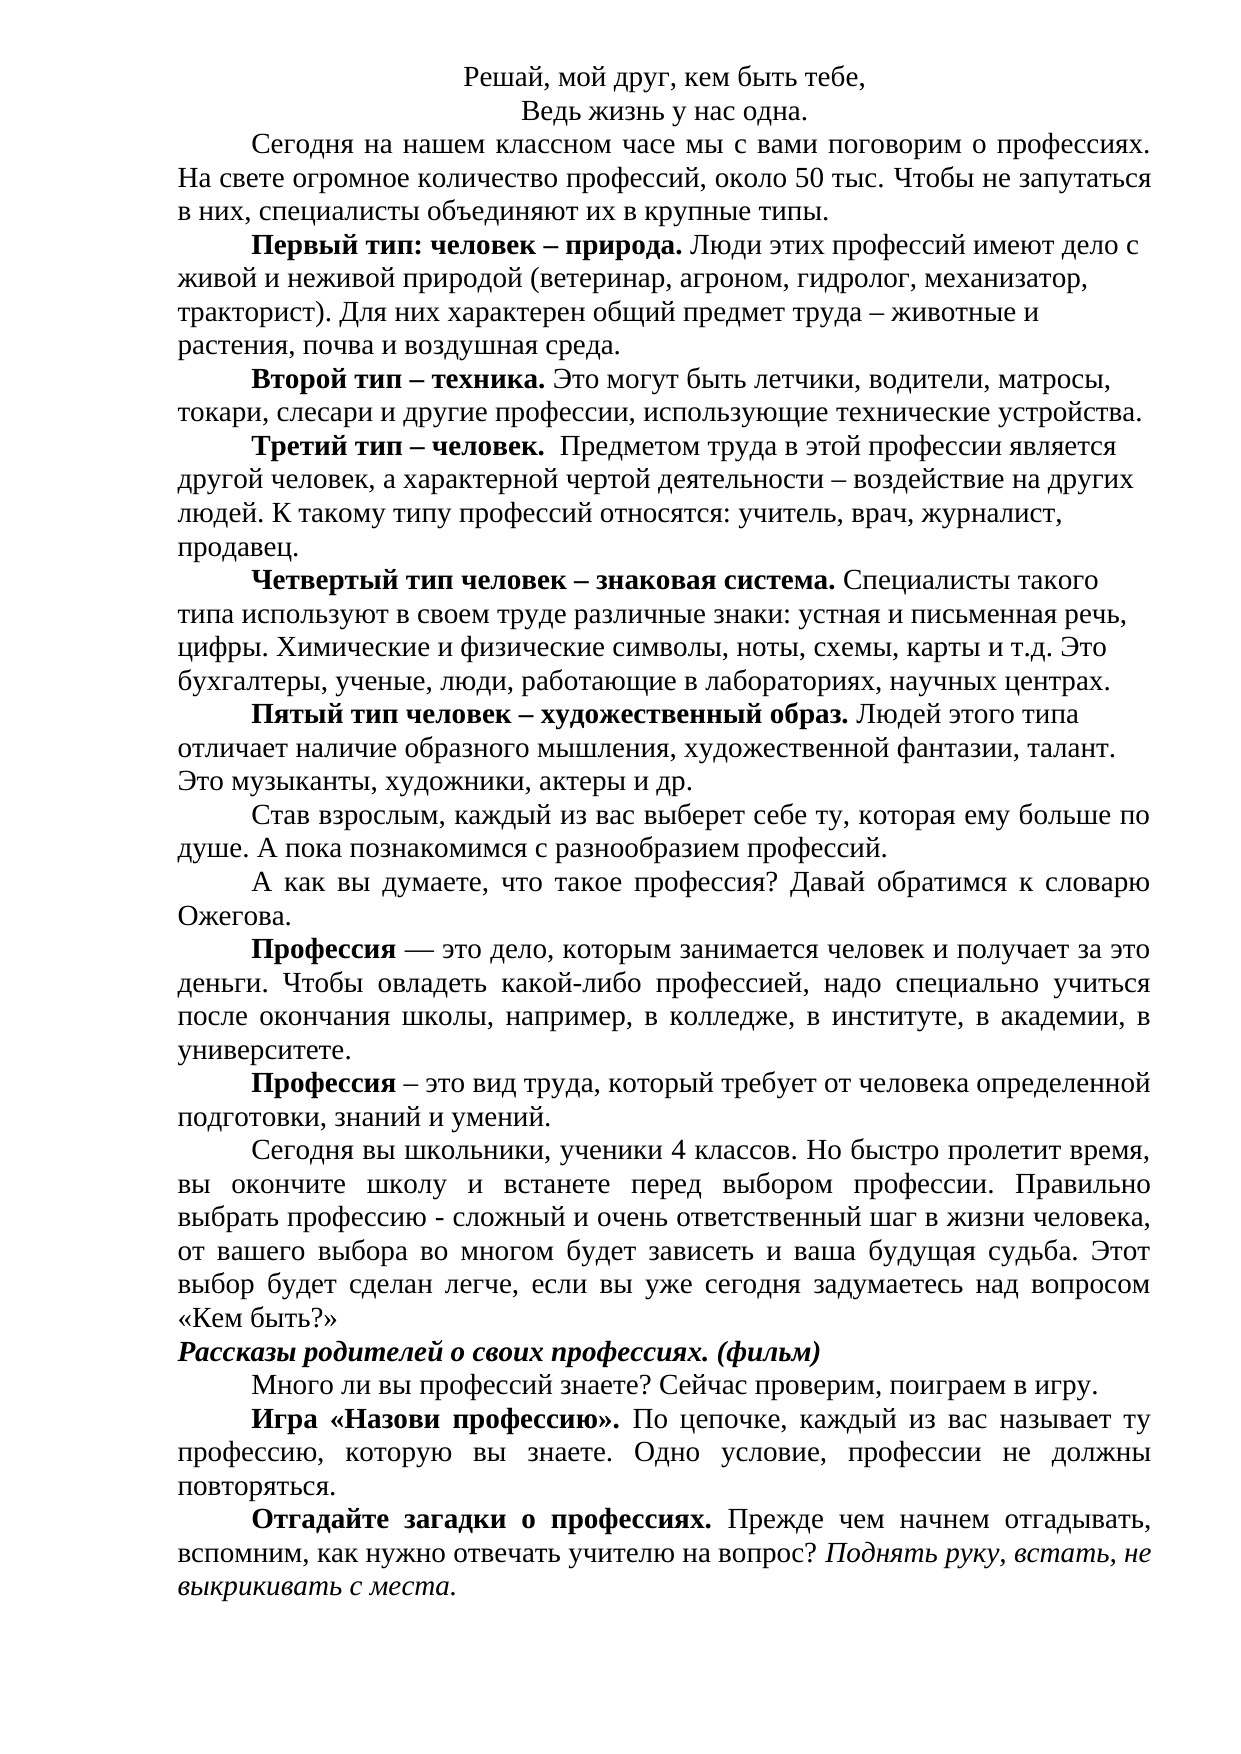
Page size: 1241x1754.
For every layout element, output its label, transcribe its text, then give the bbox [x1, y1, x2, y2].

text Сегодня на нашем классном часе мы с вами поговорим о профессиях. На свете огромное количество профессий, около 50 тыс. Чтобы не запутаться в них, специалисты объединяют их в крупные типы. [177, 126, 1152, 227]
text Четвертый тип человек – знаковая система. Специалисты такого типа используют в своем труде различные знаки: устная и письменная речь, цифры. Химические и физические символы, ноты, схемы, карты и т.д. Это бухгалтеры, ученые, люди, работающие в лабораториях, научных центрах. [177, 562, 1152, 696]
text Профессия — это дело, которым занимается человек и получает за это деньги. Чтобы овладеть какой-либо профессией, надо специально учиться после окончания школы, например, в колледже, в институте, в академии, в университете. [177, 931, 1152, 1065]
text Много ли вы профессий знаете? Сейчас проверим, поиграем в игру. [177, 1367, 1152, 1401]
text Сегодня вы школьники, ученики 4 классов. Но быстро пролетит время, вы окончите школу и встанете перед выбором профессии. Правильно выбрать профессию - сложный и очень ответственный шаг в жизни человека, от вашего выбора во многом будет зависеть и ваша будущая судьба. Этот выбор будет сделан легче, если вы уже сегодня задумаетесь над вопросом «Кем быть?» [177, 1132, 1152, 1334]
text Первый тип: человек – природа. Люди этих профессий имеют дело с живой и неживой природой (ветеринар, агроном, гидролог, механизатор, тракторист). Для них характерен общий предмет труда – животные и растения, почва и воздушная среда. [177, 227, 1152, 361]
text Игра «Назови профессию». По цепочке, каждый из вас называет ту профессию, которую вы знаете. Одно условие, профессии не должны повторяться. [177, 1401, 1152, 1501]
text А как вы думаете, что такое профессия? Давай обратимся к словарю Ожегова. [177, 864, 1152, 931]
text Третий тип – человек. Предметом труда в этой профессии является другой человек, а характерной чертой деятельности – воздействие на других людей. К такому типу профессий относятся: учитель, врач, журналист, продавец. [177, 428, 1152, 562]
text Отгадайте загадки о профессиях. Прежде чем начнем отгадывать, вспомним, как нужно отвечать учителю на вопрос? Поднять руку, встать, не выкрикивать с места. [177, 1501, 1152, 1602]
text Пятый тип человек – художественный образ. Людей этого типа отличает наличие образного мышления, художественной фантазии, талант. Это музыканты, художники, актеры и др. [177, 696, 1152, 797]
text Профессия – это вид труда, который требует от человека определенной подготовки, знаний и умений. [177, 1065, 1152, 1132]
text Ведь жизнь у нас одна. [177, 93, 1152, 126]
text Став взрослым, каждый из вас выберет себе ту, которая ему больше по душе. А пока познакомимся с разнообразием профессий. [177, 797, 1152, 864]
text Рассказы родителей о своих профессиях. (фильм) [177, 1334, 1152, 1367]
text Второй тип – техника. Это могут быть летчики, водители, матросы, токари, слесари и другие профессии, использующие технические устройства. [177, 361, 1152, 428]
text Решай, мой друг, кем быть тебе, [177, 59, 1152, 93]
